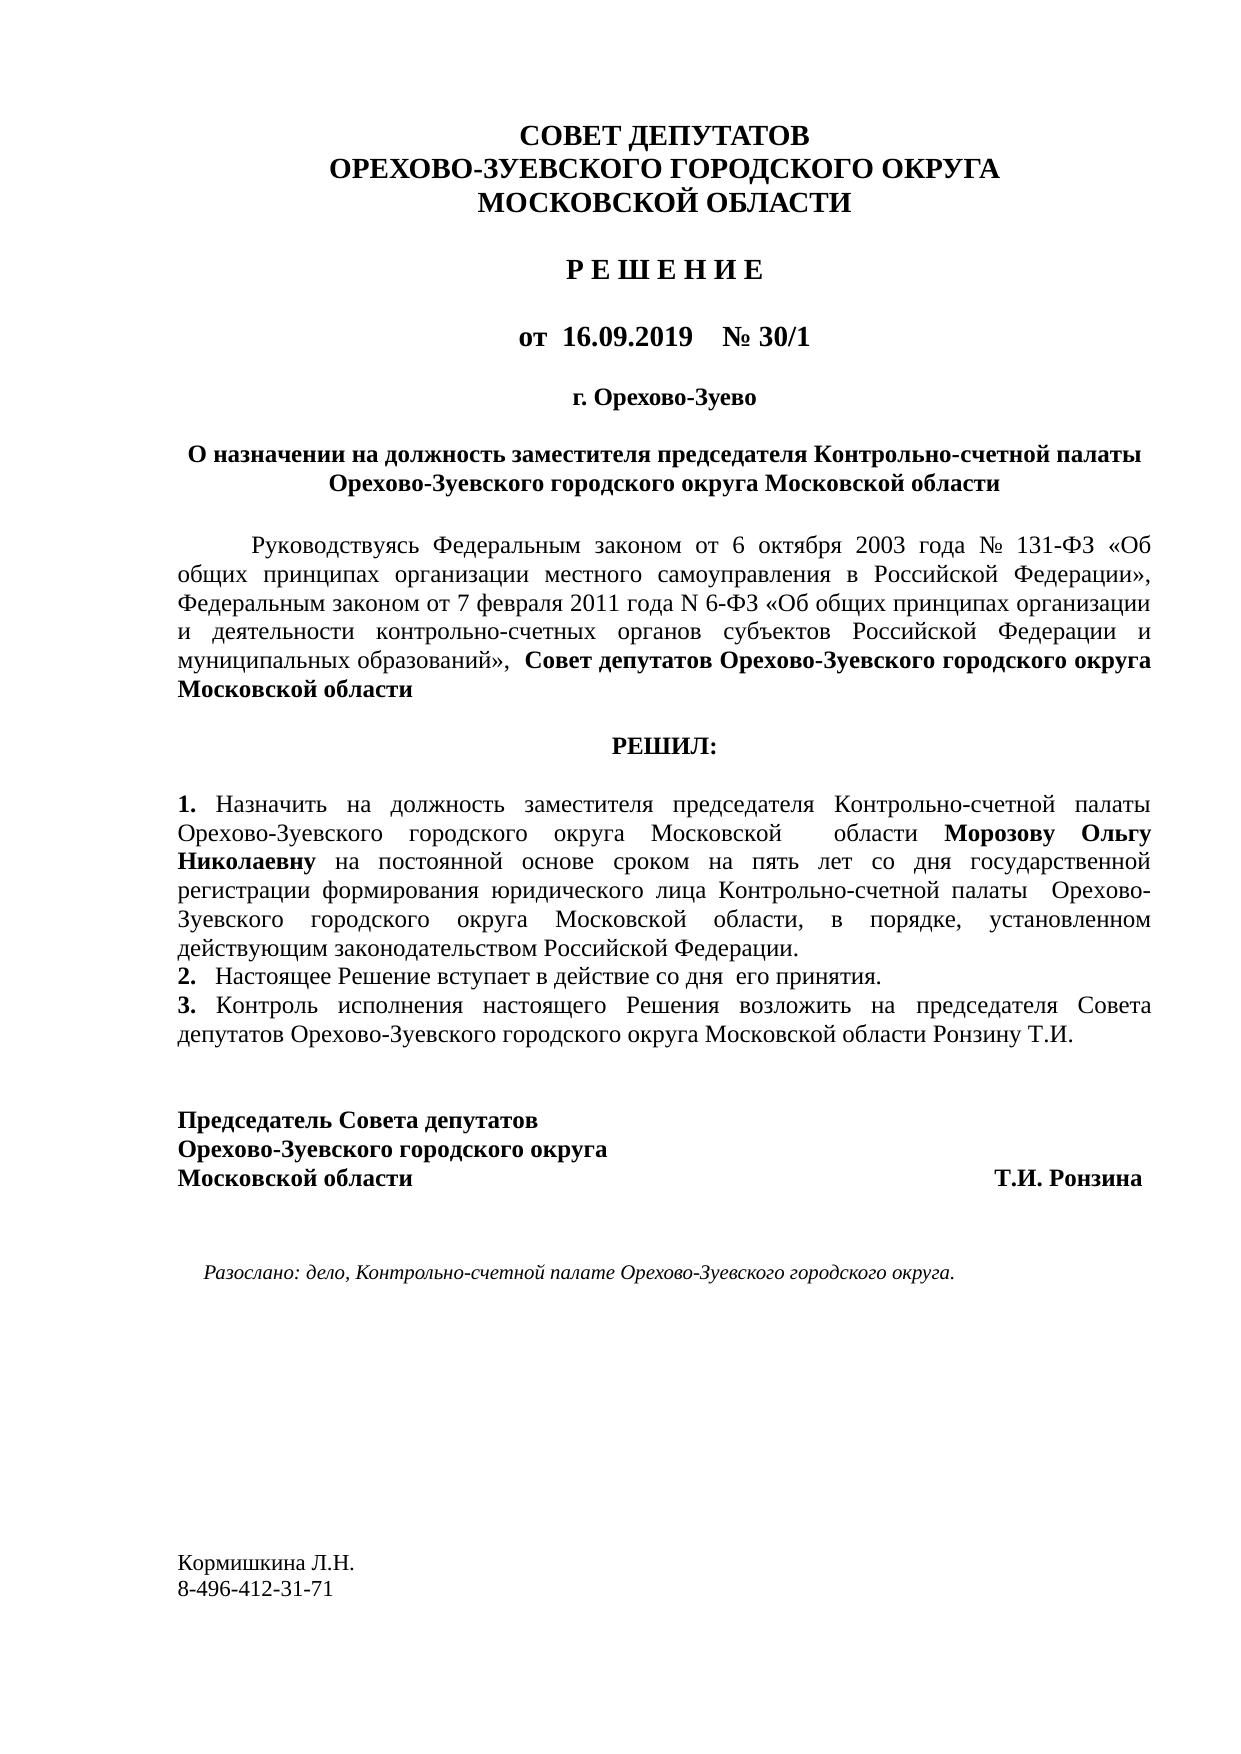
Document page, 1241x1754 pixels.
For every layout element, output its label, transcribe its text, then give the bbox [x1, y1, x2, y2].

text Кормишкина Л.Н. [177, 1549, 1152, 1575]
text СОВЕТ ДЕПУТАТОВ [177, 118, 1152, 152]
text РЕШИЛ: [177, 731, 1152, 760]
text Руководствуясь Федеральным законом от 6 октября 2003 года № 131-ФЗ «Об общих принципах организации местного самоуправления в Российской Федерации», Федеральным законом от 7 февраля 2011 года N 6-ФЗ «Об общих принципах организации и деятельности контрольно-счетных органов субъектов Российской Федерации и муниципальных образований», Совет депутатов Орехово-Зуевского городского округа Московской области [177, 530, 1152, 703]
text г. Орехово-Зуево [177, 382, 1152, 410]
text 8-496-412-31-71 [177, 1575, 1152, 1601]
subtitle Председатель Совета депутатов [177, 1105, 1152, 1134]
text О назначении на должность заместителя председателя Контрольно-счетной палаты Орехово-Зуевского городского округа Московской области [177, 439, 1152, 497]
text 2. Настоящее Решение вступает в действие со дня его принятия. [177, 961, 1152, 990]
text Разослано: дело, Контрольно-счетной палате Орехово-Зуевского городского округа. [177, 1260, 1152, 1284]
text Р Е Ш Е Н И Е [177, 252, 1152, 286]
subtitle Орехово-Зуевского городского округа [177, 1134, 1152, 1163]
text МОСКОВСКОЙ ОБЛАСТИ [177, 185, 1152, 219]
text 3. Контроль исполнения настоящего Решения возложить на председателя Совета депутатов Орехово-Зуевского городского округа Московской области Ронзину Т.И. [177, 990, 1152, 1048]
text ОРЕХОВО-ЗУЕВСКОГО ГОРОДСКОГО ОКРУГА [177, 152, 1152, 185]
text от 16.09.2019 № 30/1 [177, 319, 1152, 353]
text 1. Назначить на должность заместителя председателя Контрольно-счетной палаты Орехово-Зуевского городского округа Московской области Морозову Ольгу Николаевну на постоянной основе сроком на пять лет со дня государственной регистрации формирования юридического лица Контрольно-счетной палаты Орехово-Зуевского городского округа Московской области, в порядке, установленном действующим законодательством Российской Федерации. [177, 789, 1152, 961]
subtitle Московской области Т.И. Ронзина [177, 1163, 1152, 1191]
